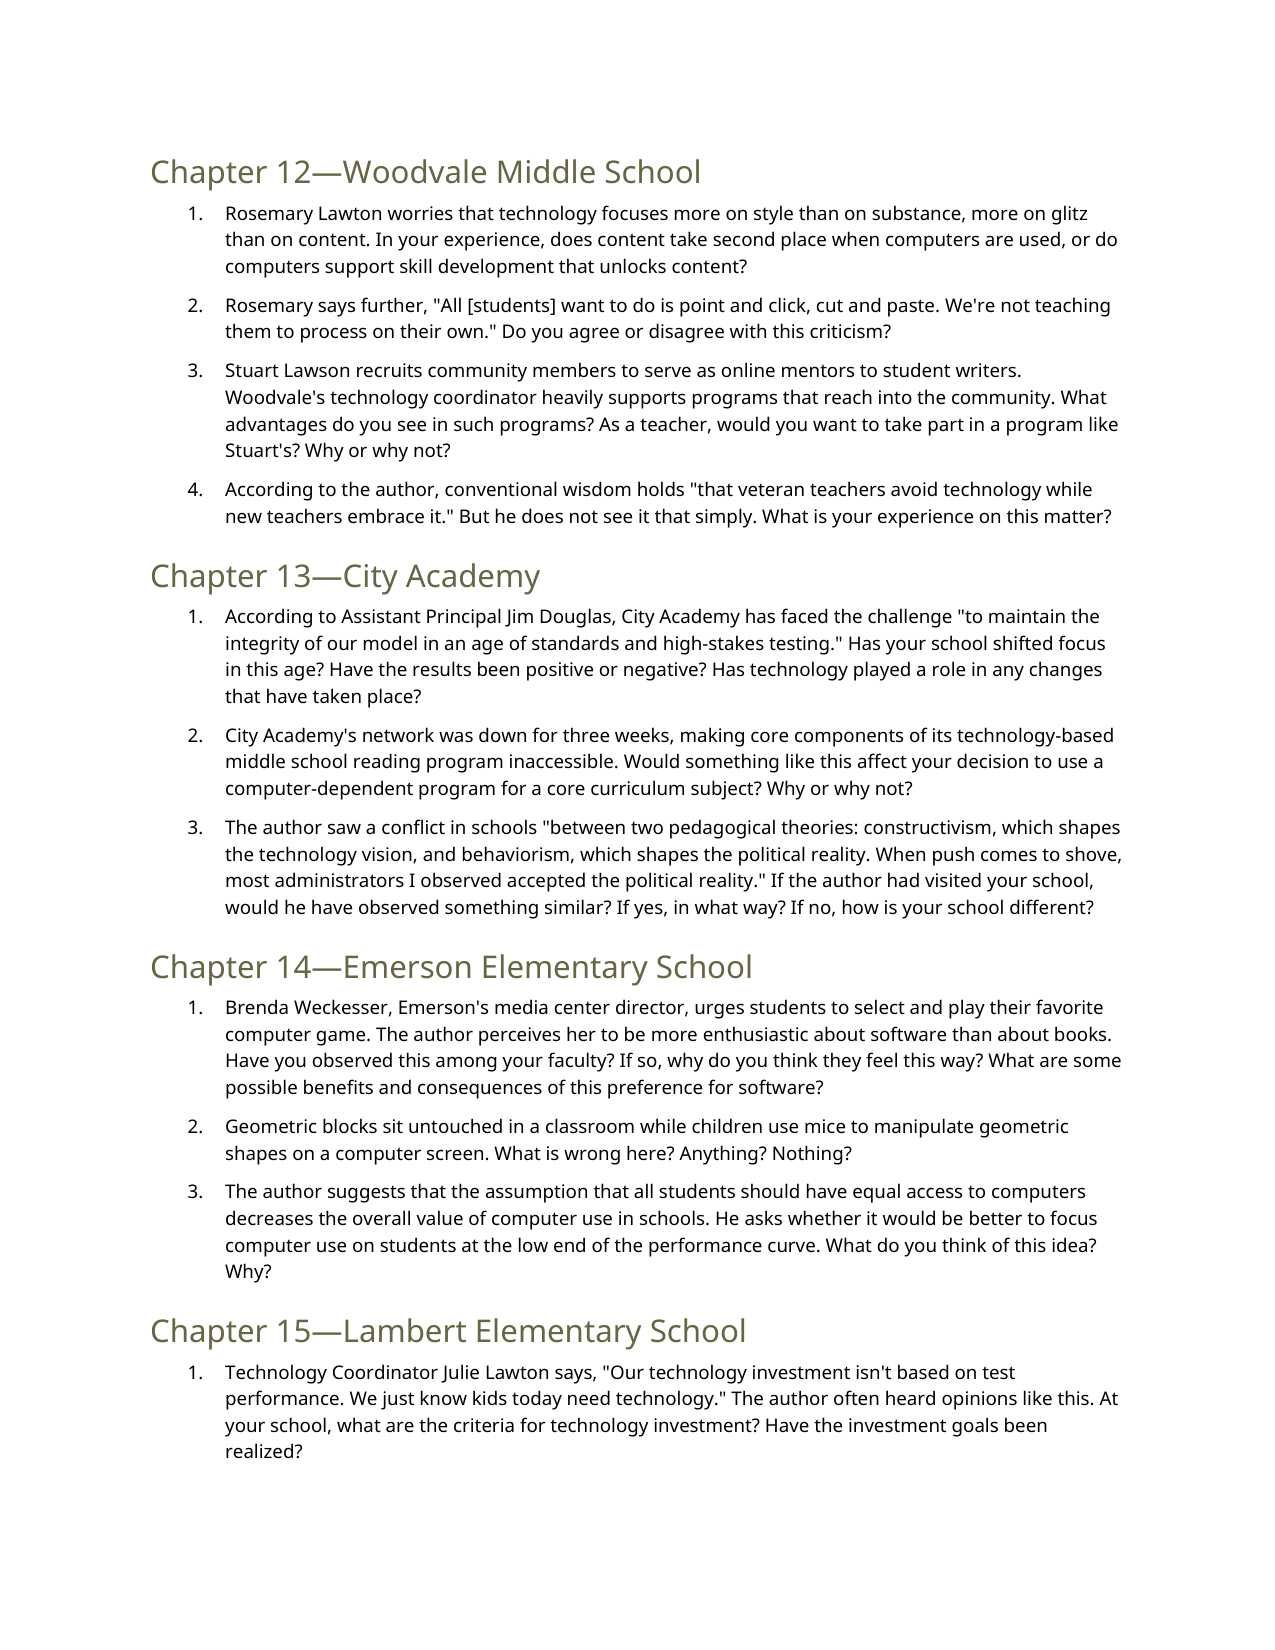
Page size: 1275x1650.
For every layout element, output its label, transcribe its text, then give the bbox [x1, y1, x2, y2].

list City Academy's network was down for three weeks, making core components of its technology-based middle school reading program inaccessible. Would something like this affect your decision to use a computer-dependent program for a core curriculum subject? Why or why not? [187, 721, 1125, 801]
text Chapter 13—City Academy [150, 553, 1125, 596]
list Rosemary says further, "All [students] want to do is point and click, cut and paste. We're not teaching them to process on their own." Do you agree or disagree with this criticism? [187, 291, 1125, 344]
list The author saw a conflict in schools "between two pedagogical theories: constructivism, which shapes the technology vision, and behaviorism, which shapes the political reality. When push comes to shove, most administrators I observed accepted the political reality." If the author had visited your school, would he have observed something similar? If yes, in what way? If no, how is your school different? [187, 813, 1125, 919]
text Chapter 15—Lambert Elementary School [150, 1309, 1125, 1352]
list Technology Coordinator Julie Lawton says, "Our technology investment isn't based on test performance. We just know kids today need technology." The author often heard opinions like this. At your school, what are the criteria for technology investment? Have the investment goals been realized? [187, 1358, 1125, 1464]
text Chapter 12—Woodvale Middle School [150, 150, 1125, 193]
list According to the author, conventional wisdom holds "that veteran teachers avoid technology while new teachers embrace it." But he does not see it that simply. What is your experience on this matter? [187, 475, 1125, 528]
list Brenda Weckesser, Emerson's media center director, urges students to select and play their favorite computer game. The author perceives her to be more enthusiastic about software than about books. Have you observed this among your faculty? If so, why do you think they feel this way? What are some possible benefits and consequences of this preference for software? [187, 993, 1125, 1100]
list Rosemary Lawton worries that technology focuses more on style than on substance, more on glitz than on content. In your experience, does content take second place when computers are used, or do computers support skill development that unlocks content? [187, 199, 1125, 278]
list Geometric blocks sit untouched in a classroom while children use mice to manipulate geometric shapes on a computer screen. What is wrong here? Anything? Nothing? [187, 1112, 1125, 1165]
list According to Assistant Principal Jim Douglas, City Academy has faced the challenge "to maintain the integrity of our model in an age of standards and high-stakes testing." Has your school shifted focus in this age? Have the results been positive or negative? Has technology played a role in any changes that have taken place? [187, 602, 1125, 709]
list The author suggests that the assumption that all students should have equal access to computers decreases the overall value of computer use in schools. He asks whether it would be better to focus computer use on students at the low end of the performance curve. What do you think of this idea? Why? [187, 1178, 1125, 1284]
text Chapter 14—Emerson Elementary School [150, 944, 1125, 987]
list Stuart Lawson recruits community members to serve as online mentors to student writers. Woodvale's technology coordinator heavily supports programs that reach into the community. What advantages do you see in such programs? As a teacher, would you want to take part in a program like Stuart's? Why or why not? [187, 357, 1125, 463]
